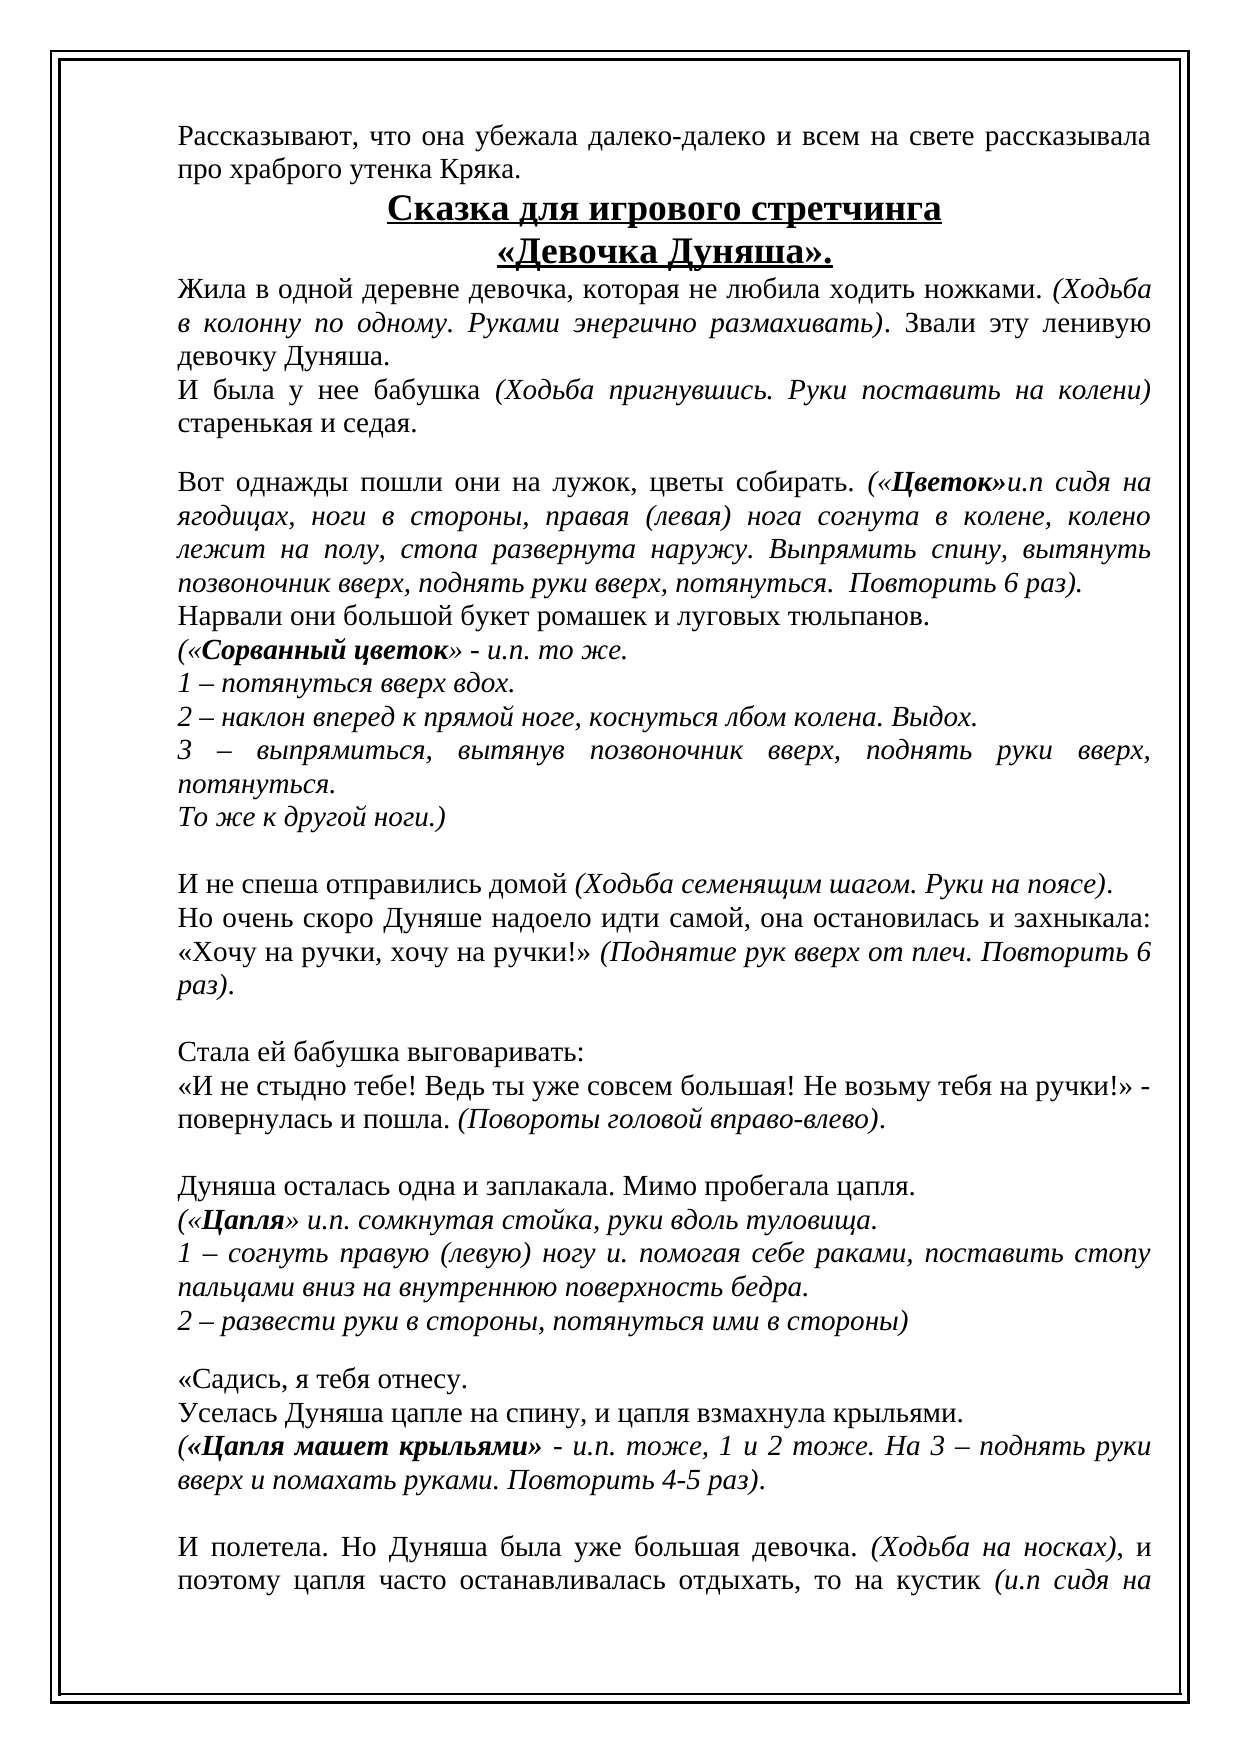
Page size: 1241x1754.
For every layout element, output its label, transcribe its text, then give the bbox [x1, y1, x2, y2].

text Жила в одной деревне девочка, которая не любила ходить ножками. (Ходьба в колонну по одному. Руками энергично размахивать). Звали эту ленивую девочку Дуняша. [177, 271, 1152, 372]
text Стала ей бабушка выговаривать: [177, 1034, 1152, 1068]
text Уселась Дуняша цапле на спину, и цапля взмахнула крыльями. [177, 1395, 1152, 1428]
text Вот однажды пошли они на лужок, цветы собирать. («Цветок»и.п сидя на ягодицах, ноги в стороны, правая (левая) нога согнута в колене, колено лежит на полу, стопа развернута наружу. Выпрямить спину, вытянуть позвоночник вверх, поднять руки вверх, потянуться. Повторить 6 раз). [177, 464, 1152, 598]
text Нарвали они большой букет ромашек и луговых тюльпанов. [177, 598, 1152, 632]
text «Садись, я тебя отнесу. [177, 1361, 1152, 1395]
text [177, 118, 1152, 185]
text 2 – наклон вперед к прямой ноге, коснуться лбом колена. Выдох. [177, 699, 1152, 732]
text («Цапля машет крыльями» - и.п. тоже, 1 и 2 тоже. На 3 – поднять руки вверх и помахать руками. Повторить 4-5 раз). [177, 1428, 1152, 1495]
text 1 – потянуться вверх вдох. [177, 665, 1152, 699]
text («Сорванный цветок» - и.п. то же. [177, 632, 1152, 665]
text Дуняша осталась одна и заплакала. Мимо пробегала цапля. [177, 1168, 1152, 1202]
text И была у нее бабушка (Ходьба пригнувшись. Руки поставить на колени) старенькая и седая. [177, 372, 1152, 439]
text «И не стыдно тебе! Ведь ты уже совсем большая! Не возьму тебя на ручки!» - повернулась и пошла. (Повороты головой вправо-влево). [177, 1068, 1152, 1135]
text 2 – развести руки в стороны, потянуться ими в стороны) [177, 1303, 1152, 1336]
text То же к другой ноги.) [177, 799, 1152, 833]
text («Цапля» и.п. сомкнутая стойка, руки вдоль туловища. [177, 1202, 1152, 1236]
text И не спеша отправились домой (Ходьба семенящим шагом. Руки на поясе). [177, 867, 1152, 900]
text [177, 1529, 1152, 1596]
text «Девочка Дуняша». [177, 228, 1152, 271]
text 3 – выпрямиться, вытянув позвоночник вверх, поднять руки вверх, потянуться. [177, 732, 1152, 799]
text 1 – согнуть правую (левую) ногу и. помогая себе раками, поставить стопу пальцами вниз на внутреннюю поверхность бедра. [177, 1236, 1152, 1303]
text Но очень скоро Дуняше надоело идти самой, она остановилась и захныкала: «Хочу на ручки, хочу на ручки!» (Поднятие рук вверх от плеч. Повторить 6 раз). [177, 900, 1152, 1001]
text Сказка для игрового стретчинга [177, 185, 1152, 228]
